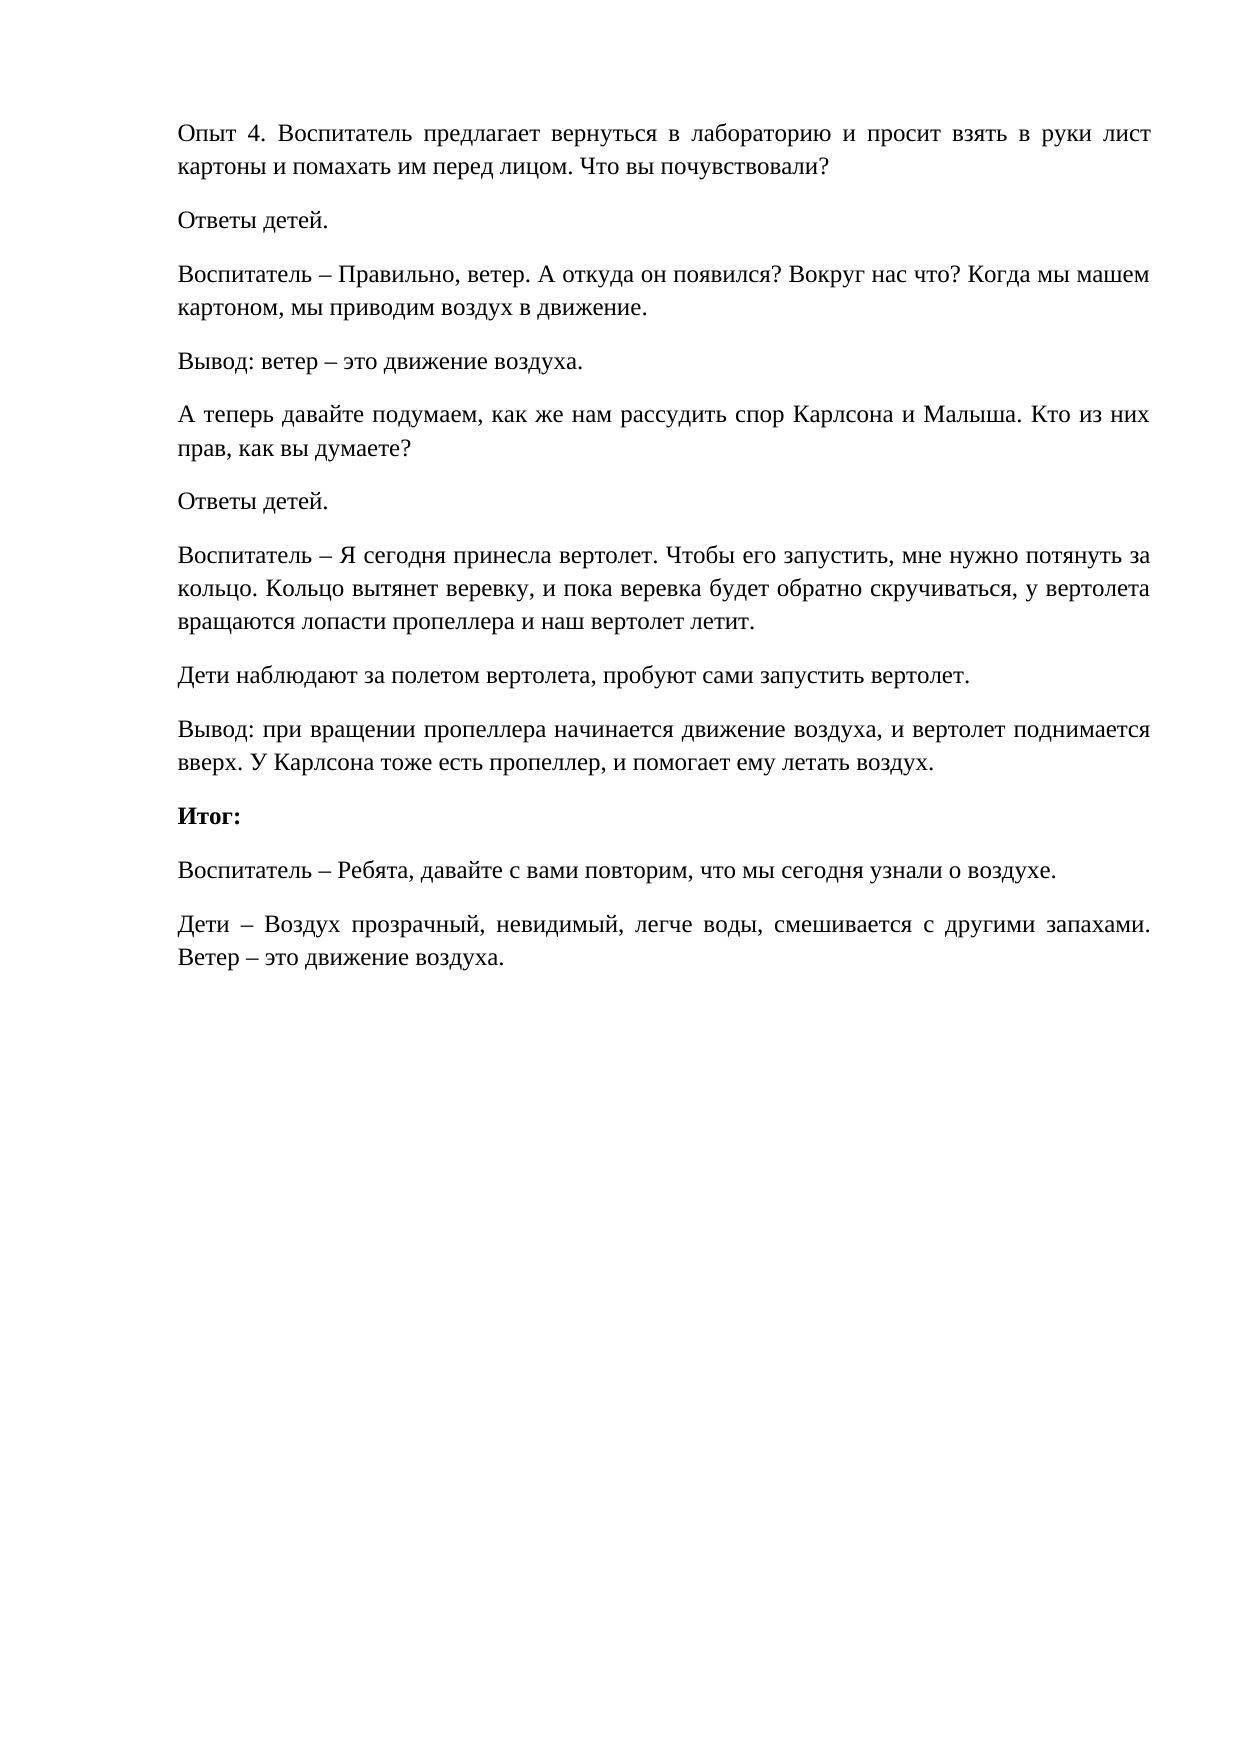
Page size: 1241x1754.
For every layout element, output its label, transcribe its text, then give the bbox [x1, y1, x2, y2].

text Ответы детей. [177, 205, 1152, 234]
text Ответы детей. [177, 486, 1152, 515]
text А теперь давайте подумаем, как же нам рассудить спор Карлсона и Малыша. Кто из них прав, как вы думаете? [177, 399, 1152, 461]
text Опыт 4. Воспитатель предлагает вернуться в лабораторию и просит взять в руки лист картоны и помахать им перед лицом. Что вы почувствовали? [177, 118, 1152, 180]
text Воспитатель – Правильно, ветер. А откуда он появился? Вокруг нас что? Когда мы машем картоном, мы приводим воздух в движение. [177, 259, 1152, 321]
text Дети – Воздух прозрачный, невидимый, легче воды, смешивается с другими запахами. Ветер – это движение воздуха. [177, 909, 1152, 970]
text Воспитатель – Я сегодня принесла вертолет. Чтобы его запустить, мне нужно потянуть за кольцо. Кольцо вытянет веревку, и пока веревка будет обратно скручиваться, у вертолета вращаются лопасти пропеллера и наш вертолет летит. [177, 540, 1152, 635]
text Дети наблюдают за полетом вертолета, пробуют сами запустить вертолет. [177, 660, 1152, 689]
text Вывод: ветер – это движение воздуха. [177, 346, 1152, 374]
text Воспитатель – Ребята, давайте с вами повторим, что мы сегодня узнали о воздухе. [177, 855, 1152, 883]
text Вывод: при вращении пропеллера начинается движение воздуха, и вертолет поднимается вверх. У Карлсона тоже есть пропеллер, и помогает ему летать воздух. [177, 714, 1152, 776]
text Итог: [177, 801, 1152, 830]
